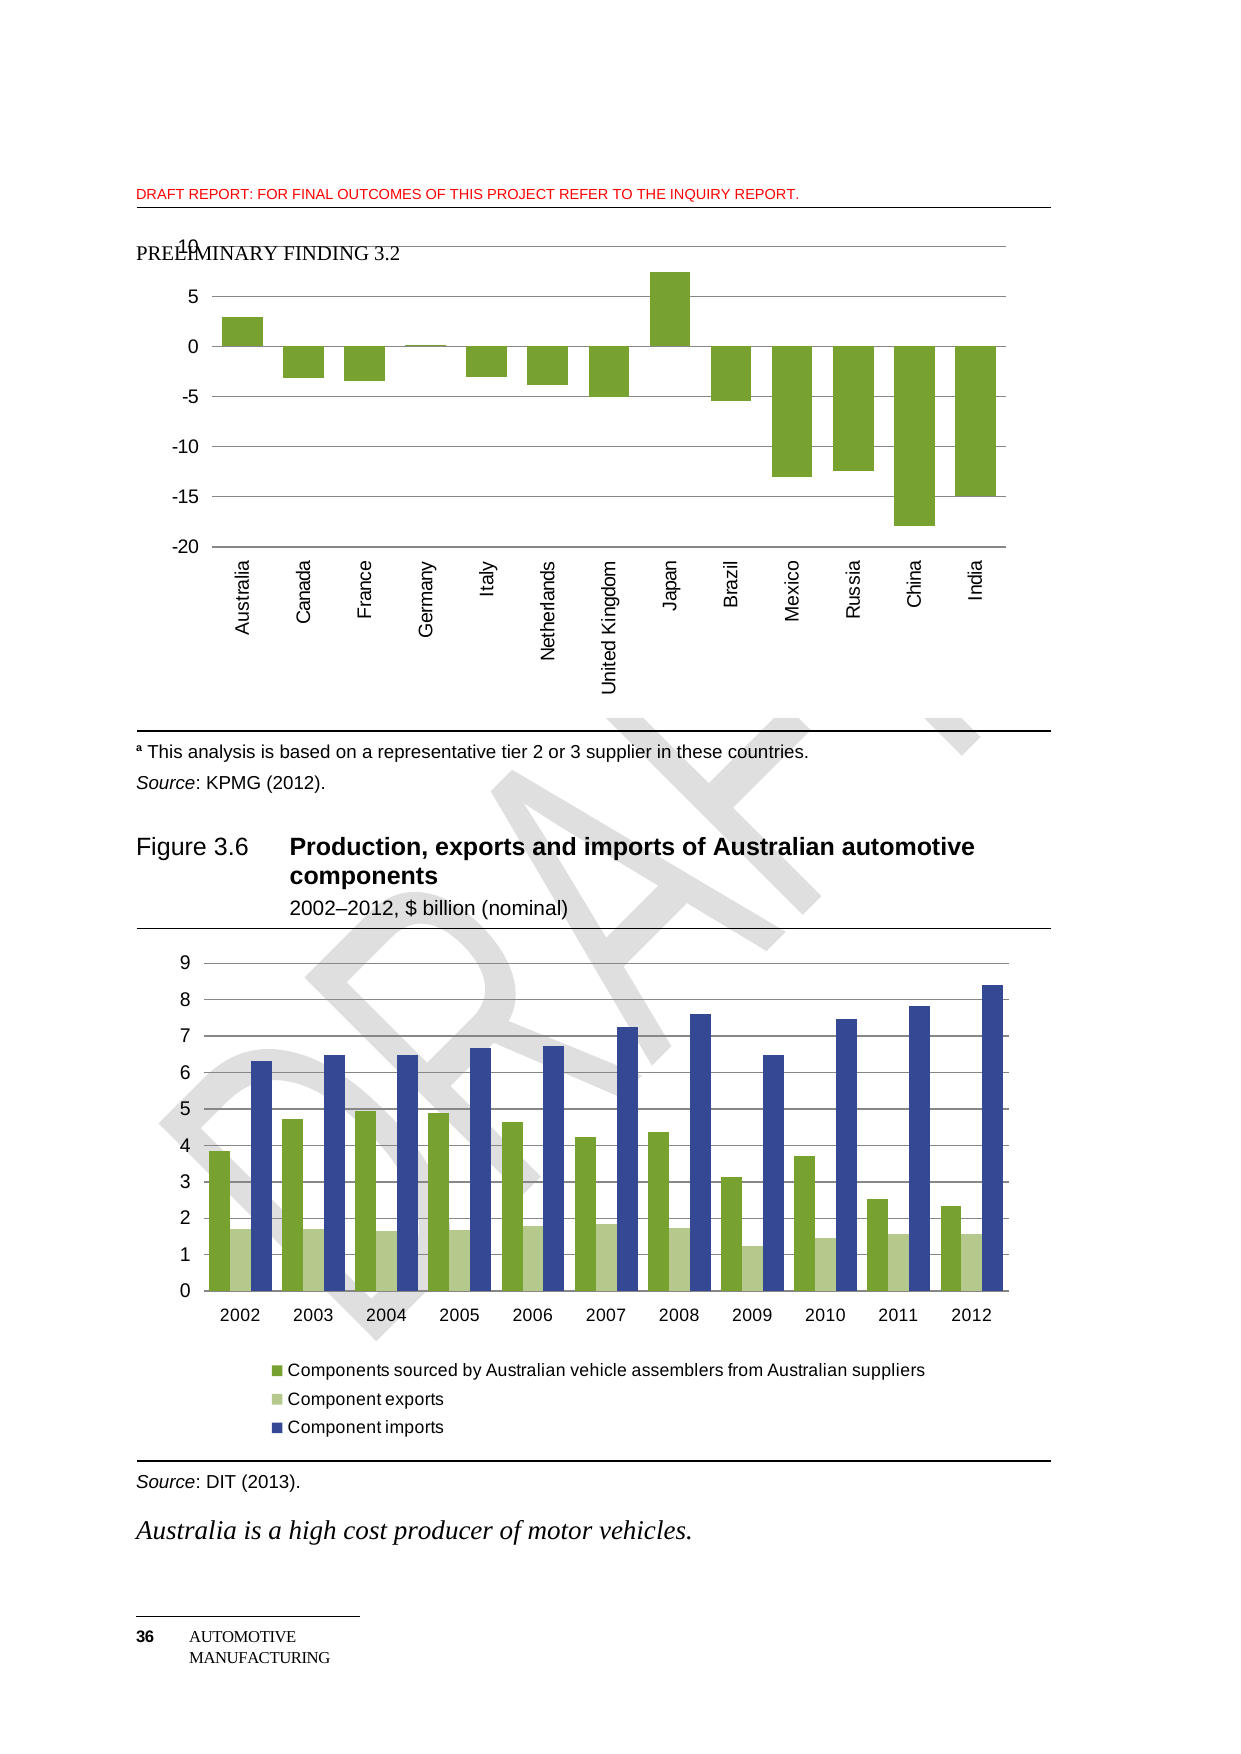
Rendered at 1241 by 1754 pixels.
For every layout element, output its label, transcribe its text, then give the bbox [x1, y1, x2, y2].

text Source: DIT (2013). [136, 1470, 1051, 1493]
table_header [137, 929, 1051, 1460]
subtitle 2002–2012, $ billion (nominal) [289, 898, 1051, 919]
title preliminary Finding 3.2 [136, 232, 400, 265]
text Australia is a high cost producer of motor vehicles. [136, 1512, 1051, 1545]
text a This analysis is based on a representative tier 2 or 3 supplier in these countries. [136, 740, 1051, 763]
table_header [137, 208, 1051, 730]
text Source: KPMG (2012). [136, 771, 1051, 794]
title Figure 3.6 Production, exports and imports of Australian automotive components [136, 832, 1051, 890]
